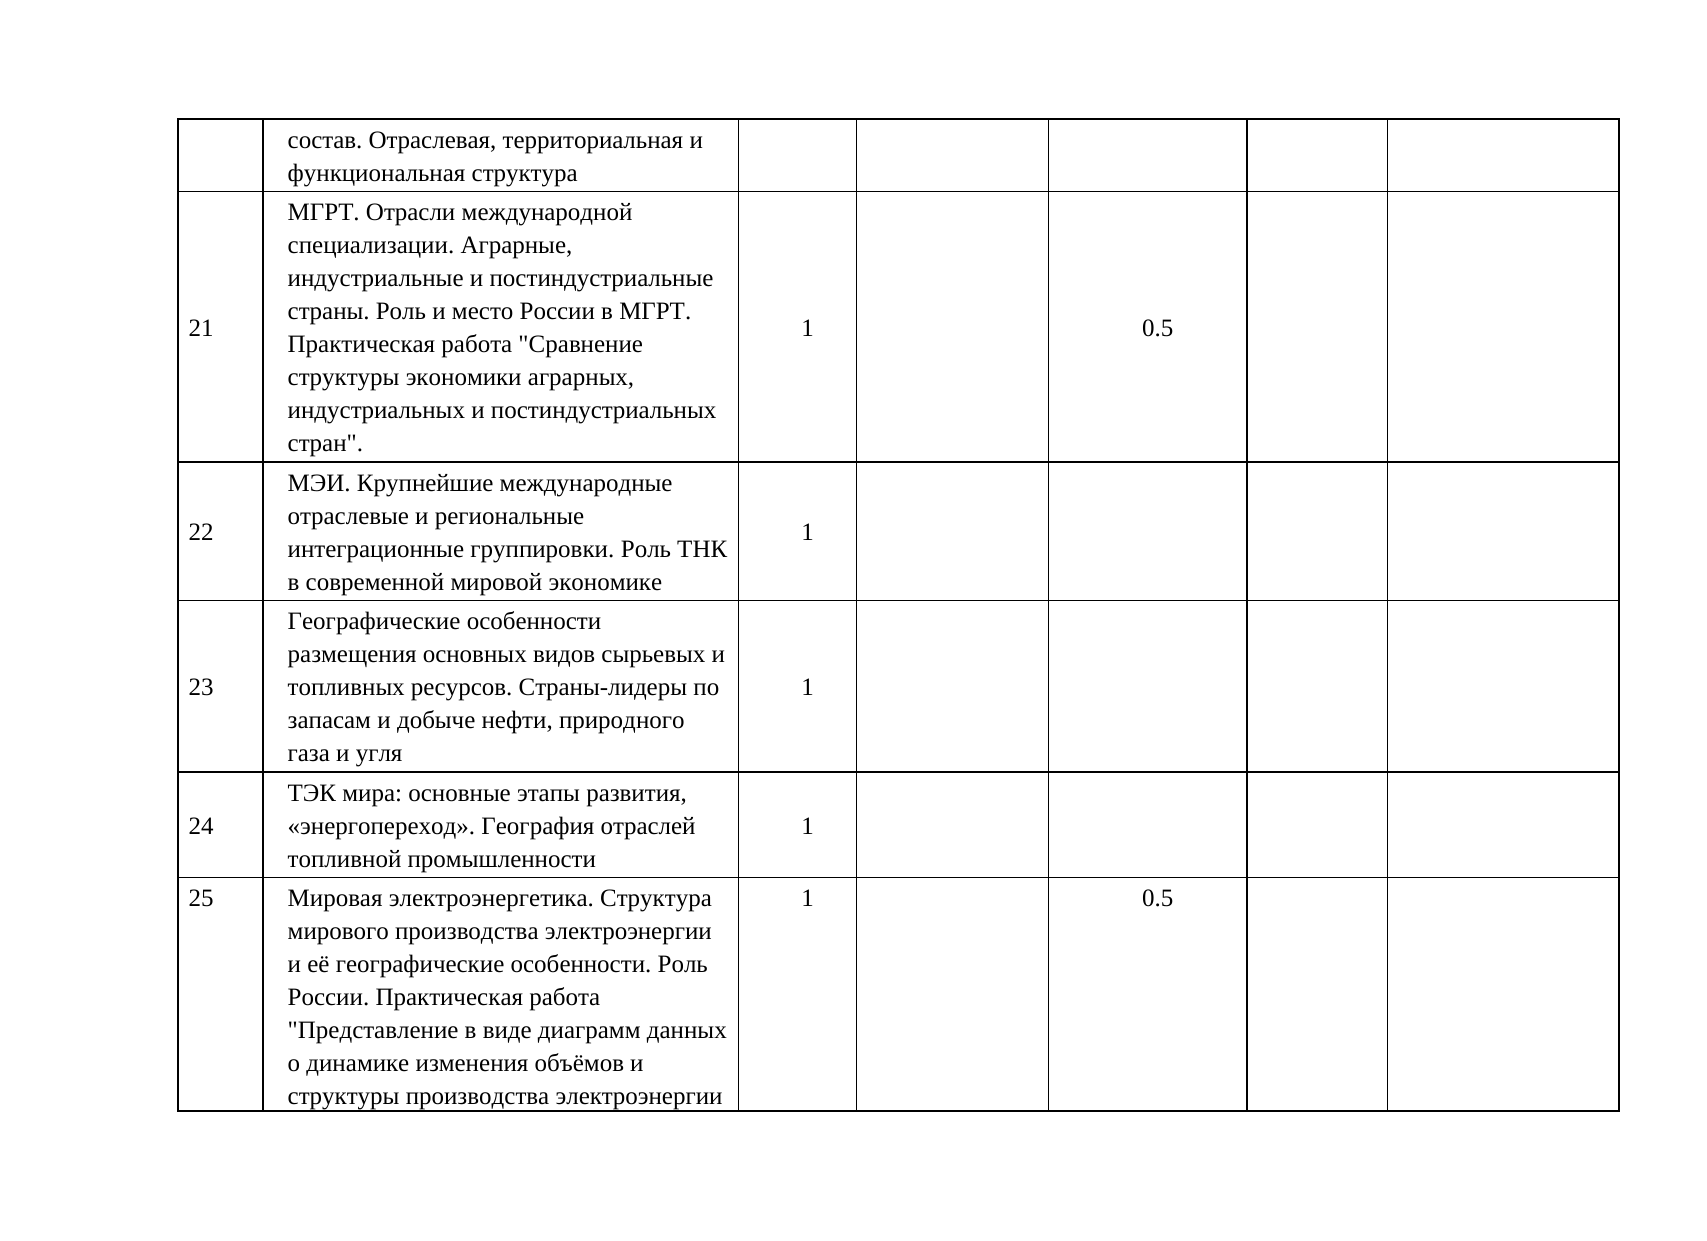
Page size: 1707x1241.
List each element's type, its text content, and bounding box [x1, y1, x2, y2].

table_cell [857, 878, 1048, 1110]
table_cell [1248, 601, 1387, 771]
table_cell 0.5 [1049, 878, 1246, 1110]
table_cell [1388, 773, 1618, 876]
table_cell 23 [179, 601, 262, 771]
table_cell [1388, 878, 1618, 1110]
table_cell 1 [739, 601, 856, 771]
table_cell 20 [179, 120, 262, 191]
table_cell [857, 601, 1048, 771]
table_cell 1 [739, 120, 856, 191]
table_cell [1248, 463, 1387, 599]
table_cell 1 [739, 773, 856, 876]
table_cell [1248, 773, 1387, 876]
table_cell 0.5 [1049, 192, 1246, 461]
table_cell [1388, 601, 1618, 771]
table_cell 25 [179, 878, 262, 1110]
table_cell [857, 463, 1048, 599]
table_cell 1 [739, 878, 856, 1110]
table_cell 1 [739, 463, 856, 599]
table_cell 1 [739, 192, 856, 461]
table_cell [1388, 192, 1618, 461]
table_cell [264, 120, 738, 191]
table_cell [1248, 120, 1387, 191]
table_cell [1248, 192, 1387, 461]
table_cell МЭИ. Крупнейшие международные отраслевые и региональные интеграционные группировки. Роль ТНК в современной мировой экономике [264, 463, 738, 599]
table_cell [857, 120, 1048, 191]
table_cell 21 [179, 192, 262, 461]
table_cell [1388, 120, 1618, 191]
table_cell [1049, 463, 1246, 599]
table_cell [1248, 878, 1387, 1110]
table_cell [857, 773, 1048, 876]
table_cell [1049, 601, 1246, 771]
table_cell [264, 878, 738, 1110]
table_cell ТЭК мира: основные этапы развития, «энергопереход». География отраслей топливной промышленности [264, 773, 738, 876]
table_cell [1049, 773, 1246, 876]
table_cell 22 [179, 463, 262, 599]
table_cell [1388, 463, 1618, 599]
table_cell [857, 192, 1048, 461]
table_cell Географические особенности размещения основных видов сырьевых и топливных ресурсов. Страны-лидеры по запасам и добыче нефти, природного газа и угля [264, 601, 738, 771]
table_cell 24 [179, 773, 262, 876]
table_cell [1049, 120, 1246, 191]
table_cell МГРТ. Отрасли международной специализации. Аграрные, индустриальные и постиндустриальные страны. Роль и место России в МГРТ. Практическая работа "Сравнение структуры экономики аграрных, индустриальных и постиндустриальных стран". [264, 192, 738, 461]
